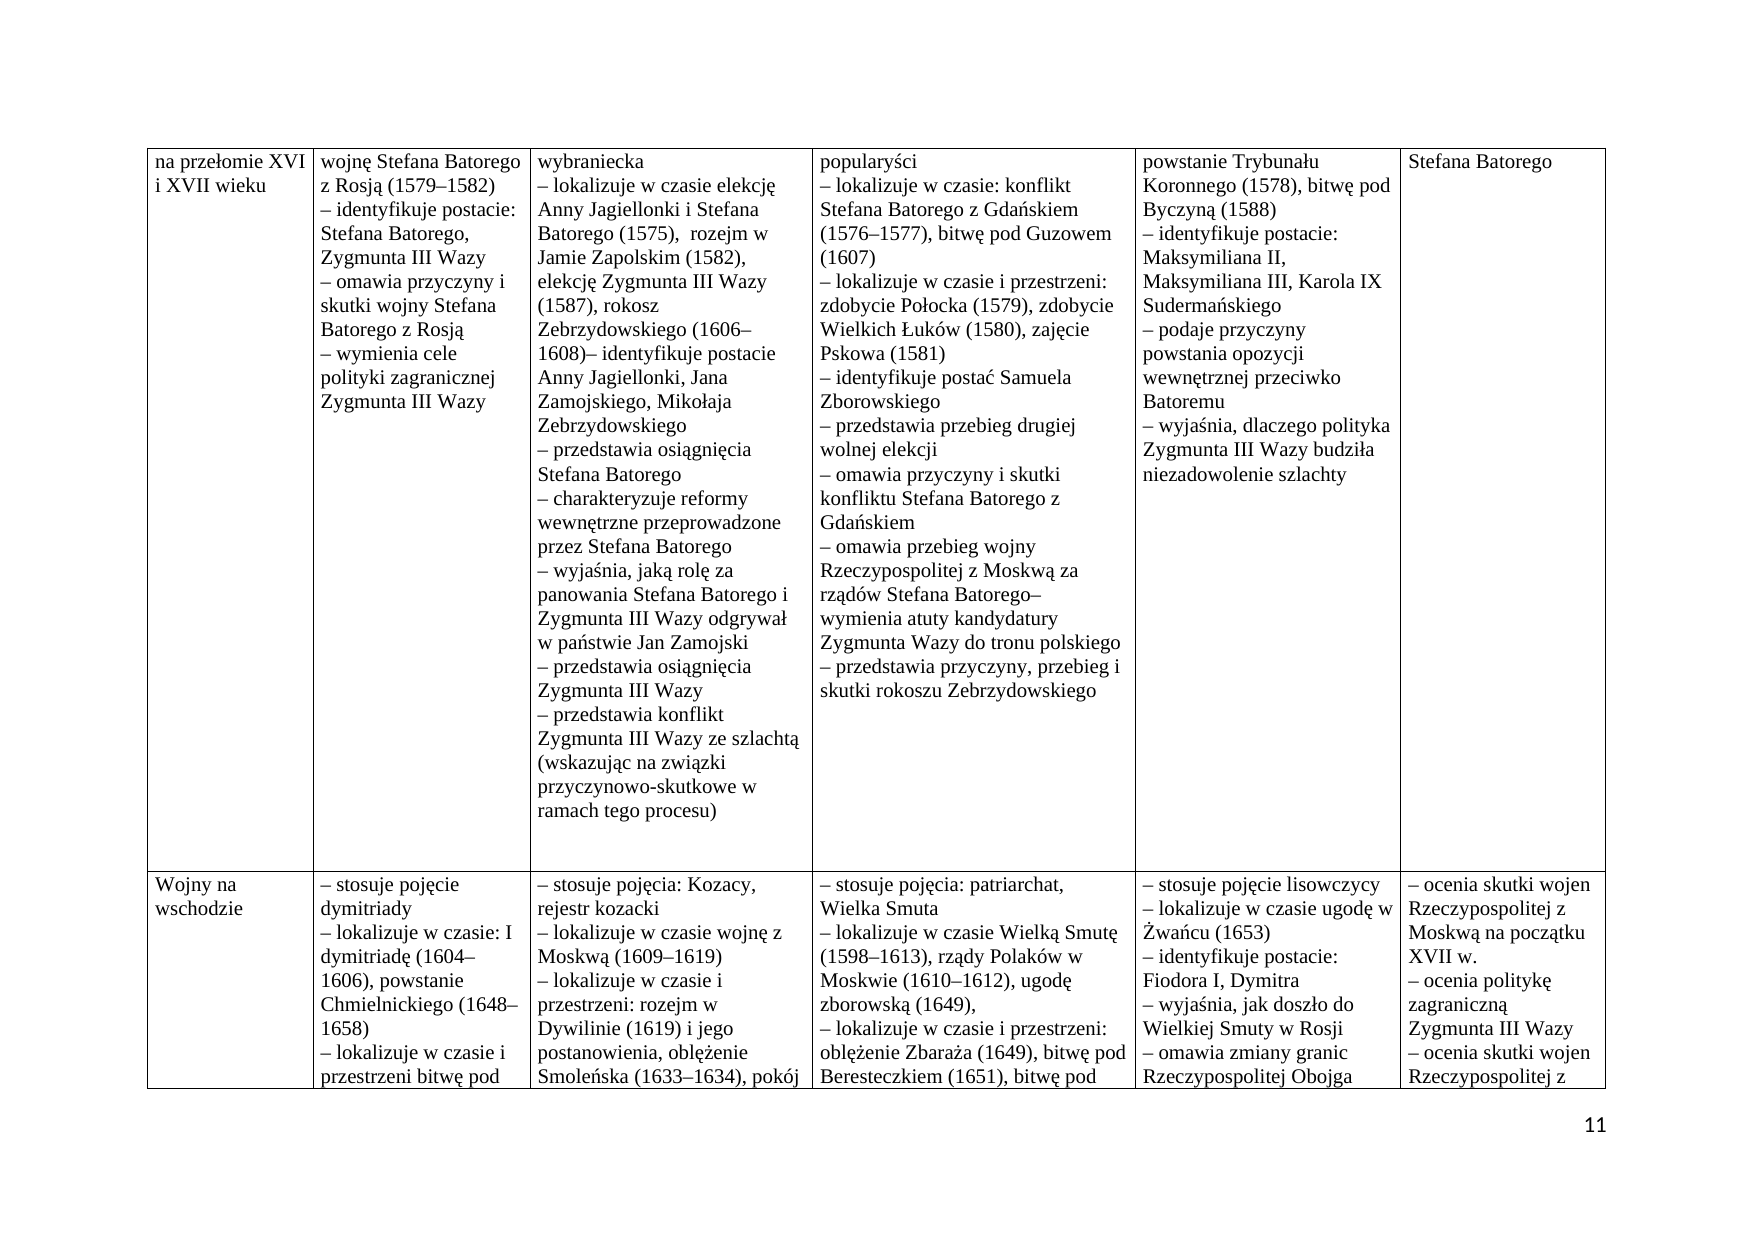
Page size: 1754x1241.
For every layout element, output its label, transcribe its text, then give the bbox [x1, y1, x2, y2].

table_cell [1401, 872, 1605, 1088]
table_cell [314, 149, 530, 871]
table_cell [531, 872, 812, 1088]
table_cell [314, 872, 530, 1088]
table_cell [1136, 149, 1400, 871]
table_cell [1136, 872, 1400, 1088]
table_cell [813, 872, 1135, 1088]
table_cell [1401, 149, 1605, 871]
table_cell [148, 149, 313, 871]
table_cell Wojny na wschodzie [148, 872, 313, 1088]
